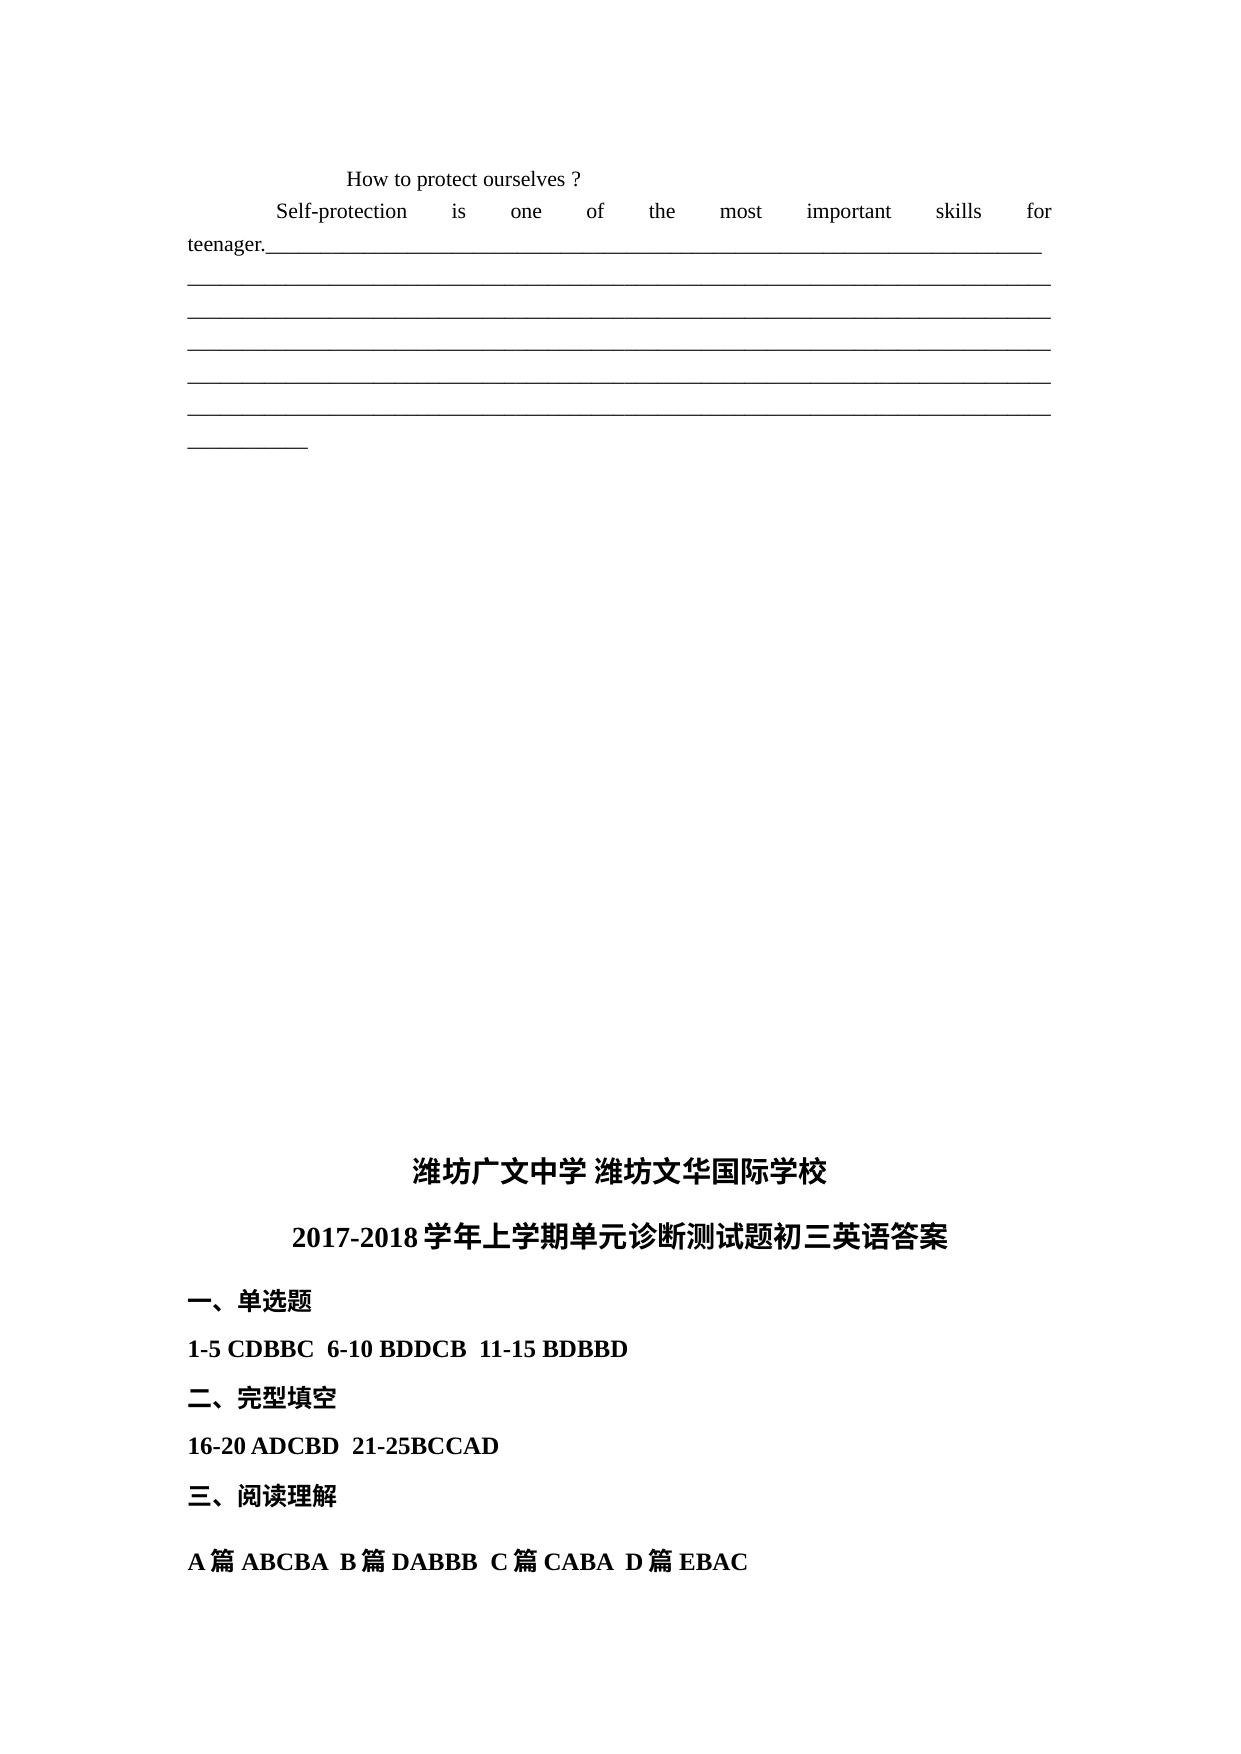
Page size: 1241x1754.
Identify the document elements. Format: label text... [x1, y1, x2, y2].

text 16-20 ADCBD 21-25BCCAD [187, 1429, 1053, 1462]
text 1-5 CDBBC 6-10 BDDCB 11-15 BDBBD [187, 1332, 1053, 1364]
text 2017-2018学年上学期单元诊断测试题初三英语答案 [187, 1202, 1053, 1267]
text A篇 ABCBA B篇DABBB C篇CABA D篇 EBAC [187, 1527, 1053, 1592]
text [187, 162, 1053, 487]
text 潍坊广文中学 潍坊文华国际学校 [187, 1137, 1053, 1202]
list 阅读理解 [187, 1462, 1053, 1527]
list 完型填空 [187, 1364, 1053, 1429]
list 单选题 [187, 1267, 1053, 1332]
